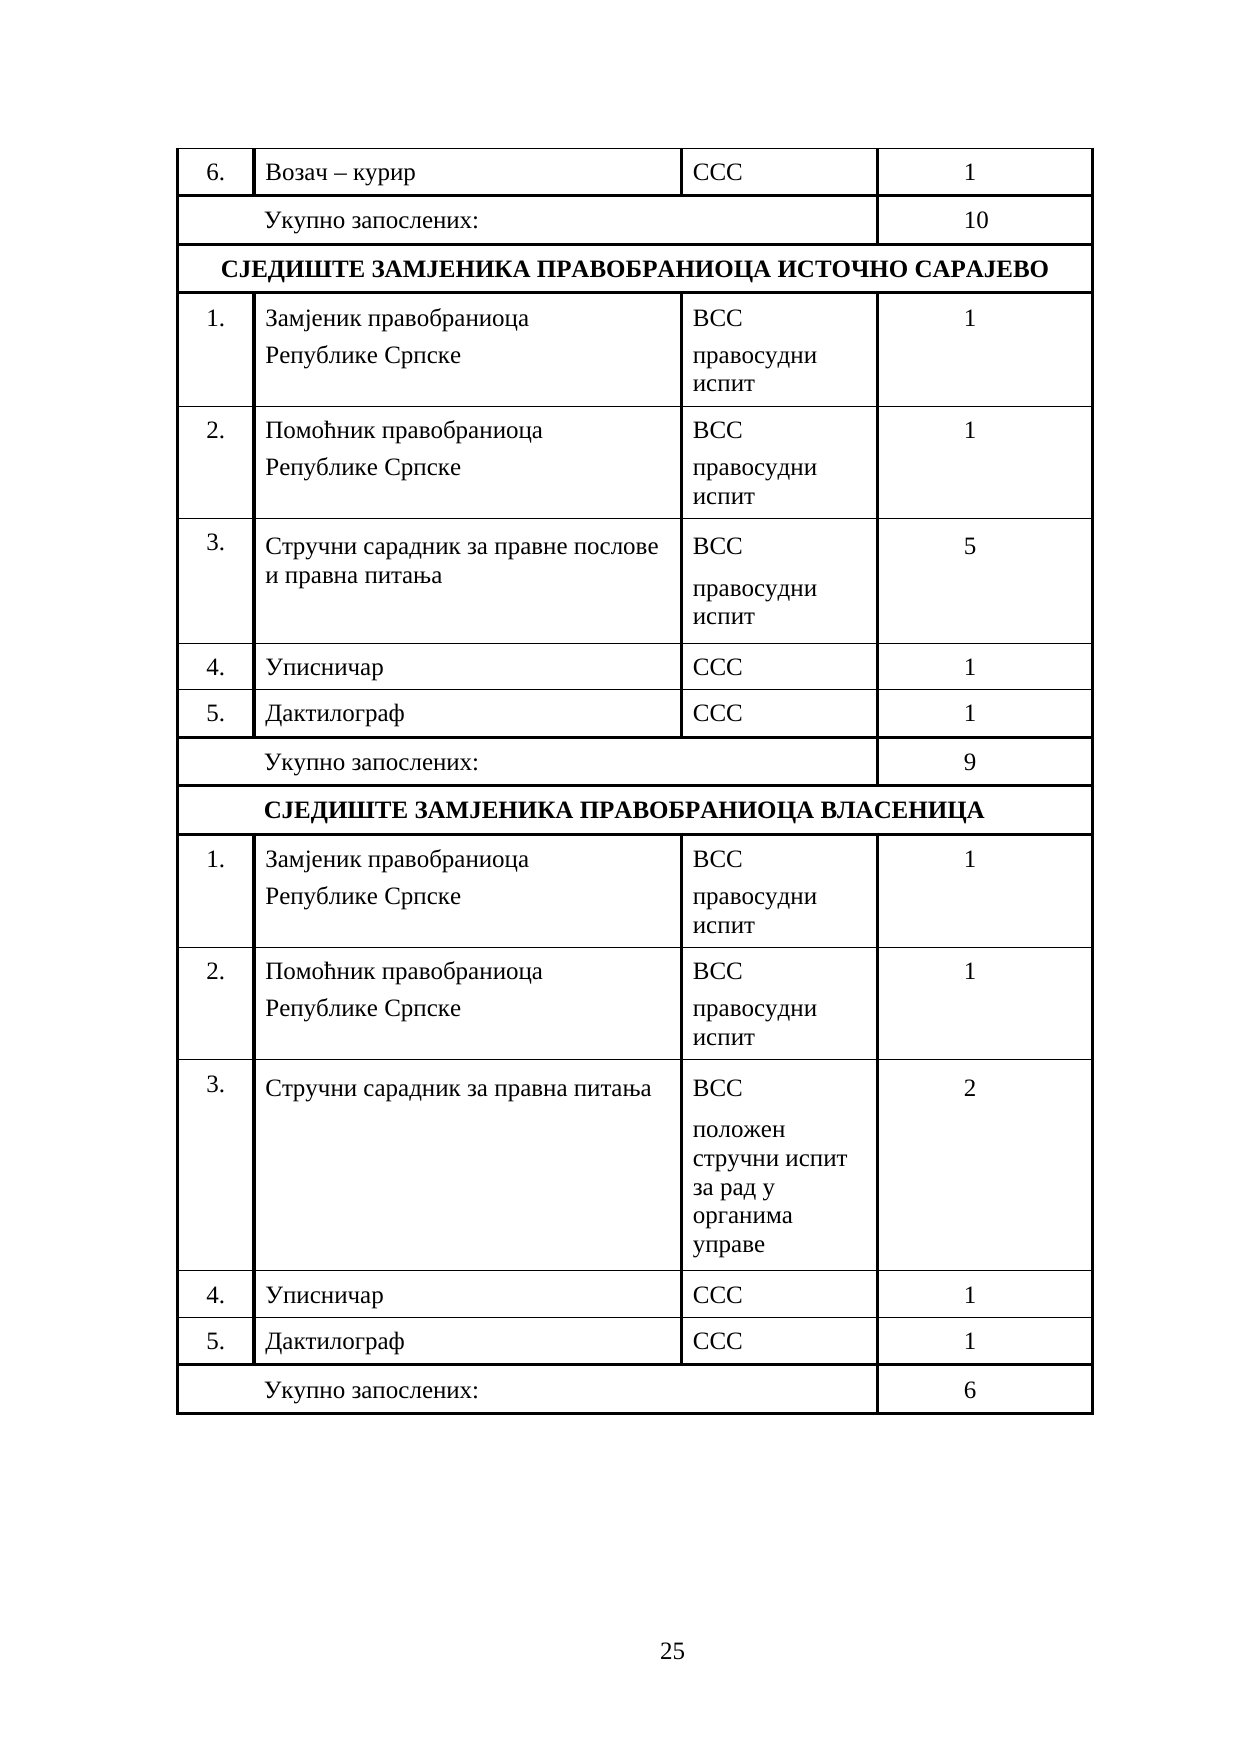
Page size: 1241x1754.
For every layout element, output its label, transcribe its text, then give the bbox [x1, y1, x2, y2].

table_cell 1 [879, 948, 1091, 1059]
table_cell ВСС прaвосудни испит [683, 294, 876, 406]
table_cell 1 [879, 407, 1091, 518]
table_cell Замјеник правобраниоца Републике Српске [256, 836, 680, 947]
table_cell ССС [683, 149, 876, 194]
table_cell 2. [179, 948, 252, 1059]
table_cell 1 [879, 1271, 1091, 1317]
table_cell СЈЕДИШТЕ ЗАМЈЕНИКА ПРАВОБРАНИОЦА ИСТОЧНО САРАЈЕВО [179, 246, 1091, 291]
table_cell 1 [879, 644, 1091, 689]
table_cell 2 [879, 1060, 1091, 1270]
table_cell 1. [179, 836, 252, 947]
table_cell Дактилограф [256, 1318, 680, 1363]
table_cell Помоћник правобраниоца Републике Српске [256, 407, 680, 518]
table_cell 1 [879, 149, 1091, 194]
table_cell 9 [879, 739, 1091, 784]
table_cell Замјеник правобраниоца Републике Српске [256, 294, 680, 406]
table_cell ВСС прaвосудни испит [683, 948, 876, 1059]
table_cell ССС [683, 644, 876, 689]
table_cell ВСС прaвосудни испит [683, 407, 876, 518]
table_cell Помоћник правобраниоца Републике Српске [256, 948, 680, 1059]
table_cell Укупно запослених: [179, 1366, 876, 1412]
table_cell Дактилограф [256, 690, 680, 736]
table_cell Возач – курир [256, 149, 680, 194]
table_cell 5. [179, 690, 252, 736]
table_cell 5. [179, 1318, 252, 1363]
table_cell ССС [683, 1318, 876, 1363]
table_cell ССС [683, 1271, 876, 1317]
table_cell 10 [879, 197, 1091, 243]
table_cell 5 [879, 519, 1091, 643]
table_cell Укупно запослених: [179, 739, 876, 784]
table_cell Уписничар [256, 644, 680, 689]
table_cell ВСС положен стручни испит за рад у органима управе [683, 1060, 876, 1270]
table_cell 3. [179, 519, 252, 643]
table_cell 1 [879, 294, 1091, 406]
table_cell 4. [179, 1271, 252, 1317]
table_cell 3. [179, 1060, 252, 1270]
table_cell 2. [179, 407, 252, 518]
table_cell Стручни сaрaдник за правна питања [256, 1060, 680, 1270]
table_cell 6. [179, 149, 252, 194]
table_cell СЈЕДИШТЕ ЗАМЈЕНИКА ПРАВОБРАНИОЦА ВЛАСЕНИЦА [179, 787, 1091, 833]
table_cell Укупно запослених: [179, 197, 876, 243]
table_cell ССС [683, 690, 876, 736]
table_cell ВСС прaвосудни испит [683, 836, 876, 947]
table_cell 4. [179, 644, 252, 689]
table_cell ВСС правосудни испит [683, 519, 876, 643]
table_cell 1 [879, 690, 1091, 736]
table_cell 1 [879, 836, 1091, 947]
table_cell Стручни сaрaдник за правне послове и правна питања [256, 519, 680, 643]
table_cell 1 [879, 1318, 1091, 1363]
table_cell Уписничар [256, 1271, 680, 1317]
table_cell 1. [179, 294, 252, 406]
table_cell 6 [879, 1366, 1091, 1412]
